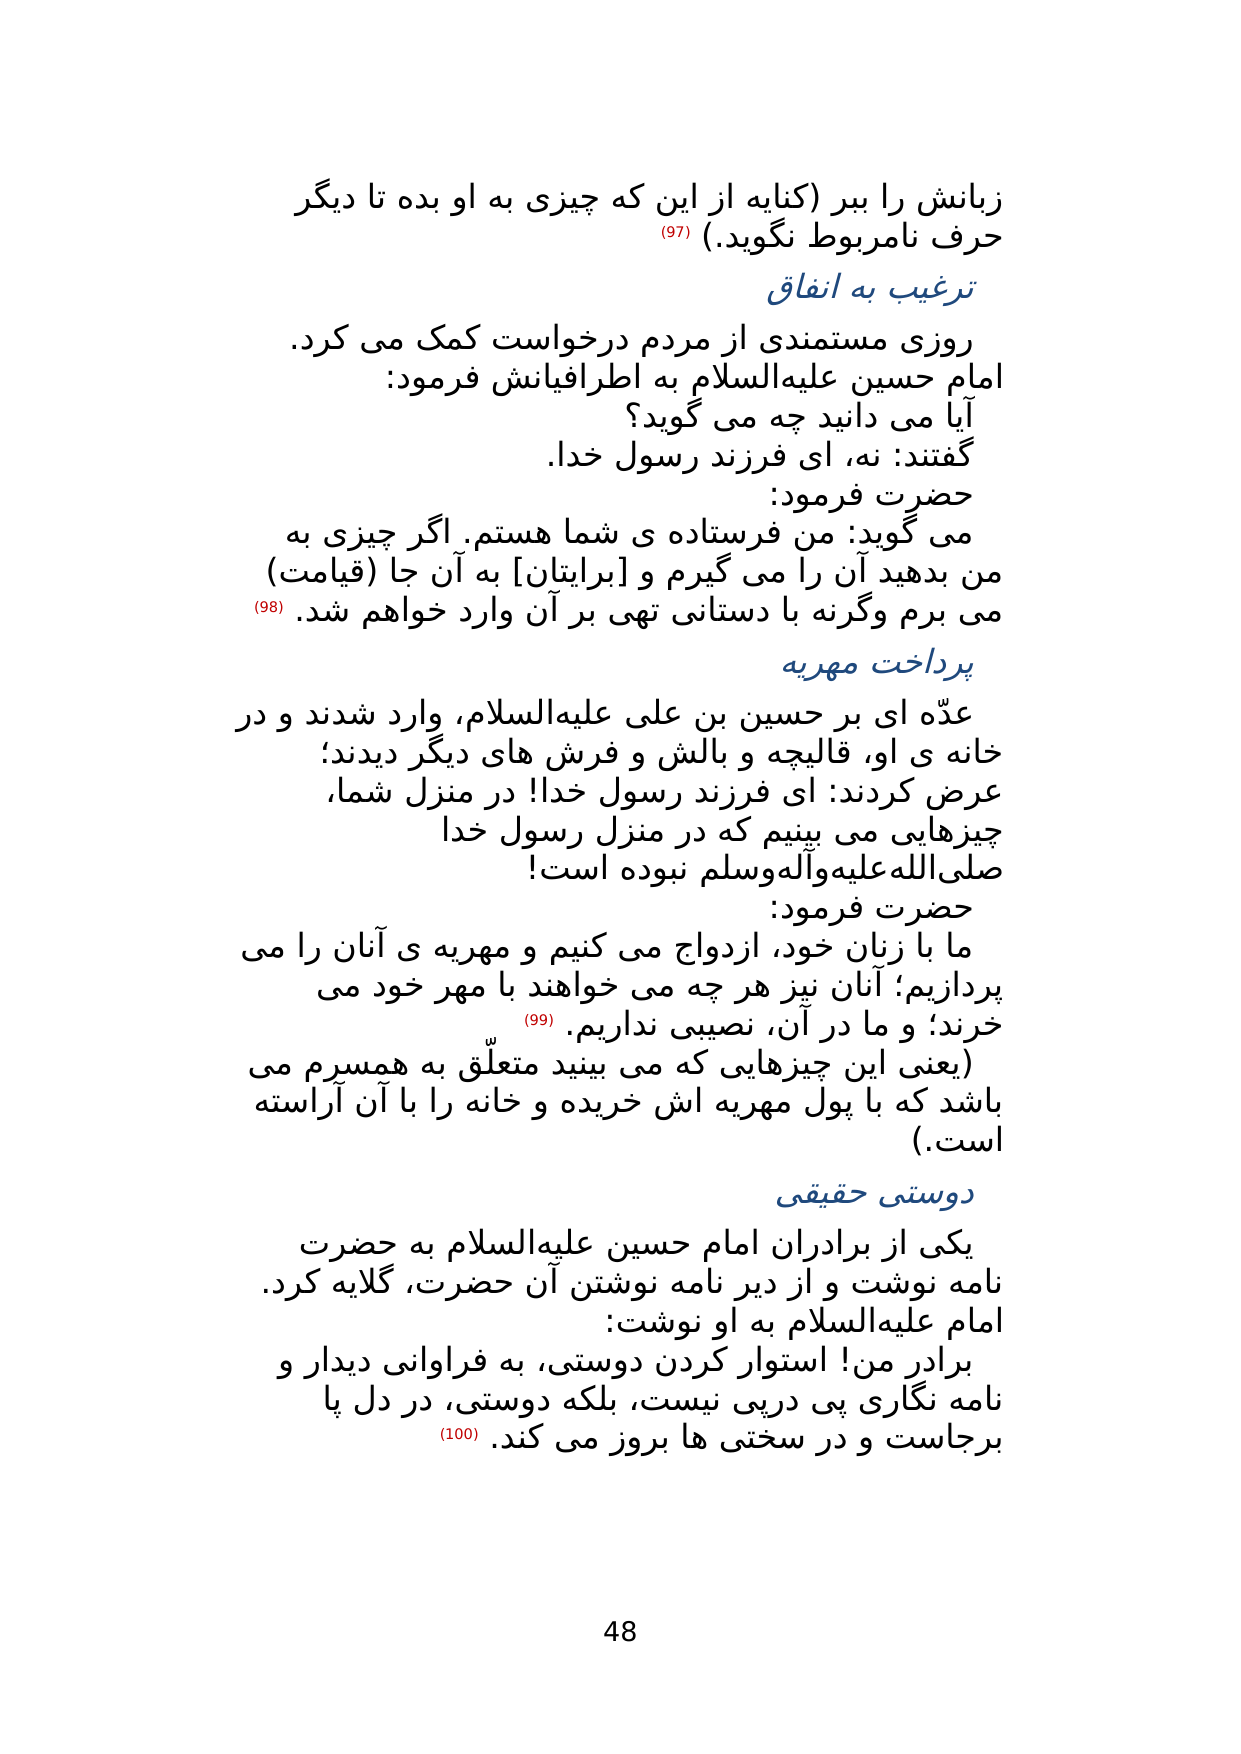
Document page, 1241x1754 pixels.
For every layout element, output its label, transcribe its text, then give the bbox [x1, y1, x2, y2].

text روزی مستمندی از مردم درخواست کمک می کرد. امام حسین علیه‌السلام به اطرافیانش فرمود: [236, 319, 1004, 396]
subtitle دوستی حقیقی [236, 1172, 1004, 1211]
subtitle پرداخت مهریه [236, 642, 1004, 681]
text می گوید: من فرستاده ی شما هستم. اگر چیزی به من بدهید آن را می گیرم و [برایتان] به آن جا (قیامت) می برم وگرنه با دستانی تهی بر آن وارد خواهم شد. (98) [236, 513, 1004, 629]
text حضرت فرمود: [236, 474, 1004, 513]
text برادر من! استوار کردن دوستی، به فراوانی دیدار و نامه نگاری پی درپی نیست، بلکه دوستی، در دل پا برجاست و در سختی ها بروز می کند. (100) [236, 1340, 1004, 1457]
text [236, 177, 1004, 255]
subtitle ترغیب به انفاق [236, 267, 1004, 306]
text ما با زنان خود، ازدواج می کنیم و مهریه ی آنان را می پردازیم؛ آنان نیز هر چه می خواهند با مهر خود می خرند؛ و ما در آن، نصیبی نداریم. (99) [236, 927, 1004, 1043]
text عدّه ای بر حسین بن علی عليه‌السلام، وارد شدند و در خانه ی او، قالیچه و بالش و فرش های دیگر دیدند؛ عرض کردند: ای فرزند رسول خدا! در منزل شما، چیزهایی می بینیم که در منزل رسول خدا صلى‌الله‌علیه‌وآله‌وسلم نبوده است! [236, 693, 1004, 888]
text آیا می دانید چه می گوید؟ [236, 396, 1004, 435]
text حضرت فرمود: [236, 888, 1004, 927]
text (یعنی این چیزهایی که می بینید متعلّق به همسرم می باشد که با پول مهریه اش خریده و خانه را با آن آراسته است.) [236, 1043, 1004, 1160]
text گفتند: نه، ای فرزند رسول خدا. [236, 435, 1004, 474]
text یکی از برادران امام حسین علیه‌السلام به حضرت نامه نوشت و از دیر نامه نوشتن آن حضرت، گلایه کرد. امام علیه‌السلام به او نوشت: [236, 1223, 1004, 1340]
